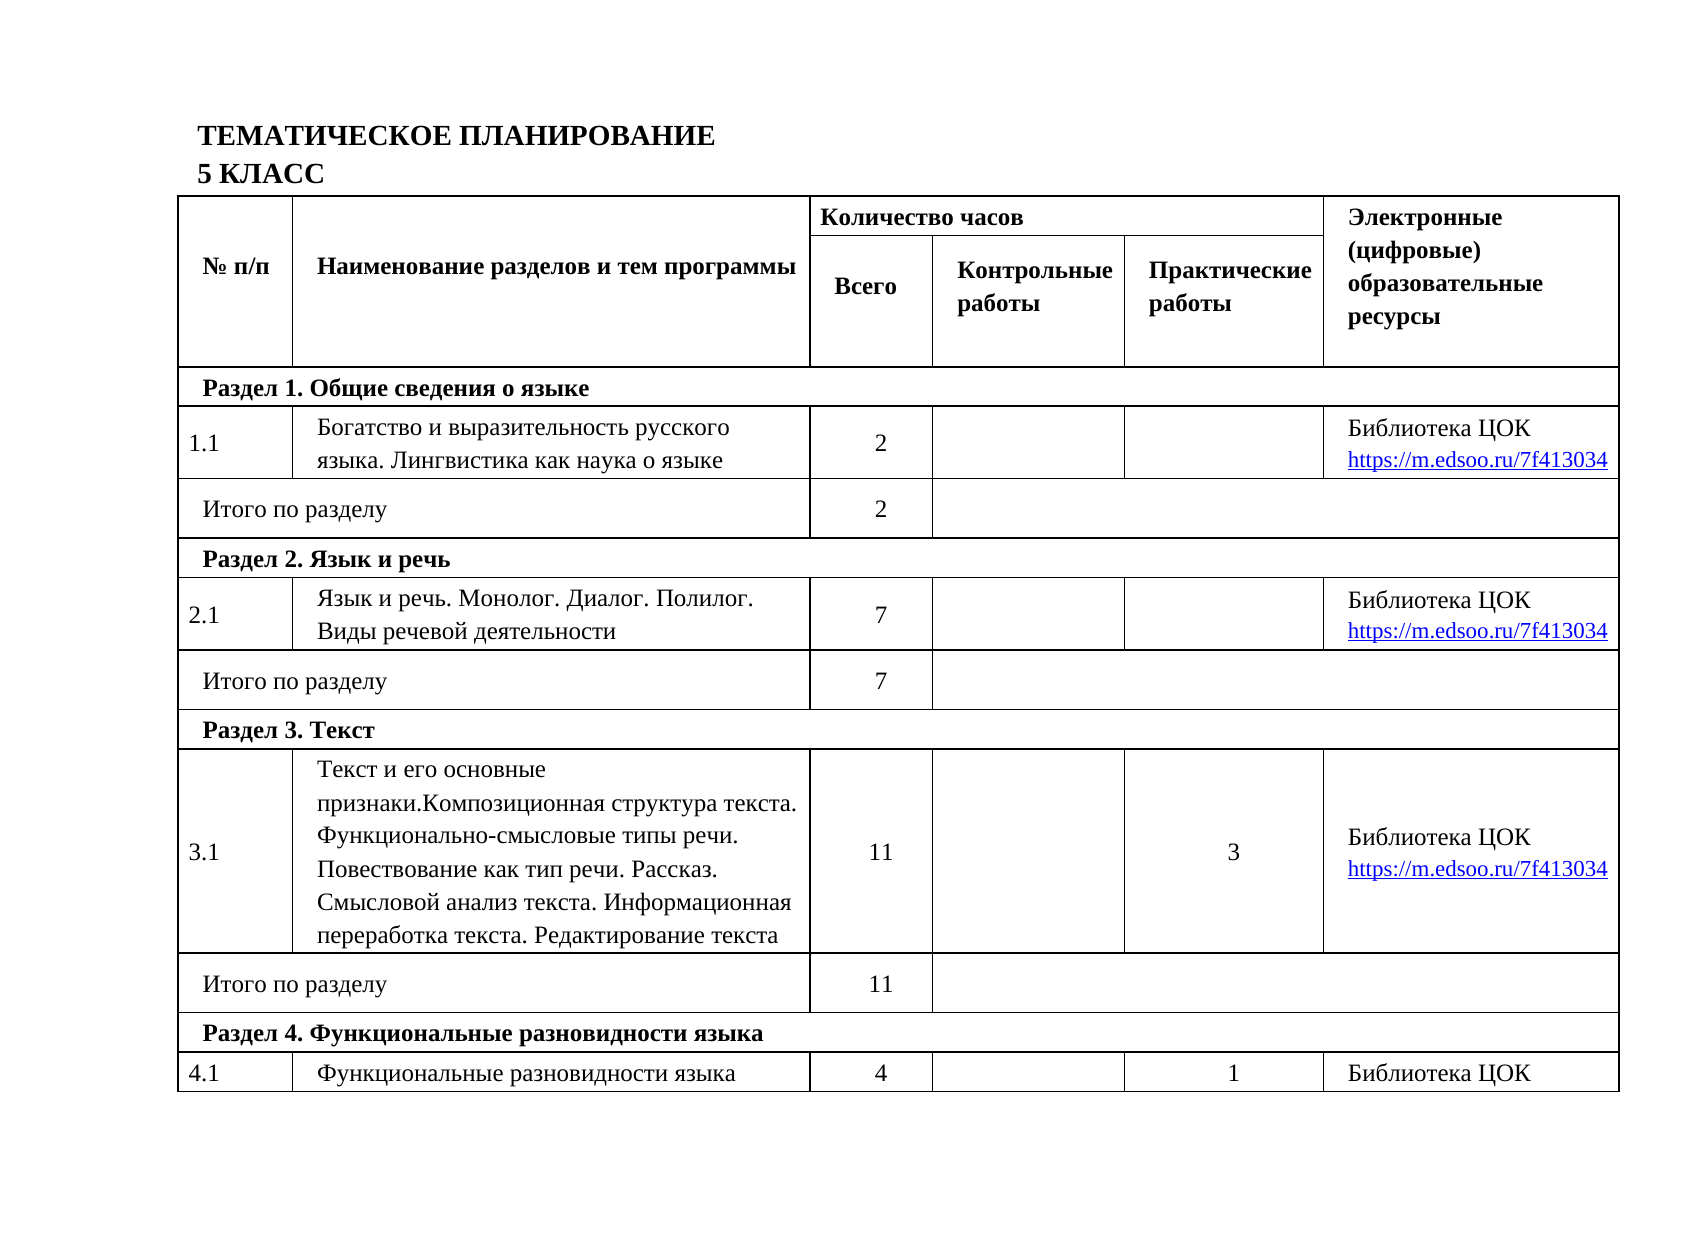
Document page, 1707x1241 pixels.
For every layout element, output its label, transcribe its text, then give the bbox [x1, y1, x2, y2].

table_cell 3.1 [179, 750, 292, 952]
table_cell 11 [811, 954, 932, 1012]
table_cell Раздел 4. Функциональные разновидности языка [179, 1013, 1618, 1051]
table_cell Библиотека ЦОК https://m.edsoo.ru/7f413034 [1324, 407, 1618, 478]
table_cell 11 [811, 750, 932, 952]
table_cell 7 [811, 578, 932, 649]
table_cell Практические работы [1125, 236, 1323, 366]
table_header Количество часов [811, 197, 1323, 234]
table_cell [933, 407, 1124, 478]
table_cell Итого по разделу [179, 651, 809, 708]
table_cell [1324, 1053, 1618, 1091]
table_cell Язык и речь. Монолог. Диалог. Полилог. Виды речевой деятельности [293, 578, 809, 649]
table_cell Раздел 3. Текст [179, 710, 1618, 748]
table_cell [933, 954, 1618, 1012]
table_cell Богатство и выразительность русского языка. Лингвистика как наука о языке [293, 407, 809, 478]
table_cell 2.1 [179, 578, 292, 649]
table_cell Библиотека ЦОК https://m.edsoo.ru/7f413034 [1324, 578, 1618, 649]
table_cell 1.1 [179, 407, 292, 478]
table_cell [933, 750, 1124, 952]
table_cell Текст и его основные признаки.Композиционная структура текста. Функционально-смысловые типы речи. Повествование как тип речи. Рассказ. Смысловой анализ текста. Информационная переработка текста. Редактирование текста [293, 750, 809, 952]
table_cell [933, 651, 1618, 708]
table_cell [1125, 407, 1323, 478]
table_cell Всего [811, 236, 932, 366]
table_cell Раздел 1. Общие сведения о языке [179, 368, 1618, 405]
table_cell [1125, 578, 1323, 649]
text 5 КЛАСС [190, 157, 1618, 190]
table_cell 4.1 [179, 1053, 292, 1091]
table_cell [933, 1053, 1124, 1091]
table_header № п/п [179, 197, 292, 366]
table_cell [933, 578, 1124, 649]
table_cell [293, 1053, 809, 1091]
table_cell Итого по разделу [179, 479, 809, 537]
table_cell 7 [811, 651, 932, 708]
table_cell 4 [811, 1053, 932, 1091]
table_cell Контрольные работы [933, 236, 1124, 366]
table_header Электронные (цифровые) образовательные ресурсы [1324, 197, 1618, 366]
table_cell 2 [811, 407, 932, 478]
table_cell 2 [811, 479, 932, 537]
table_cell Библиотека ЦОК https://m.edsoo.ru/7f413034 [1324, 750, 1618, 952]
text ТЕМАТИЧЕСКОЕ ПЛАНИРОВАНИЕ [190, 118, 1618, 152]
table_cell [933, 479, 1618, 537]
table_header Наименование разделов и тем программы [293, 197, 809, 366]
table_cell 3 [1125, 750, 1323, 952]
table_cell Раздел 2. Язык и речь [179, 539, 1618, 577]
table_cell 1 [1125, 1053, 1323, 1091]
table_cell Итого по разделу [179, 954, 809, 1012]
